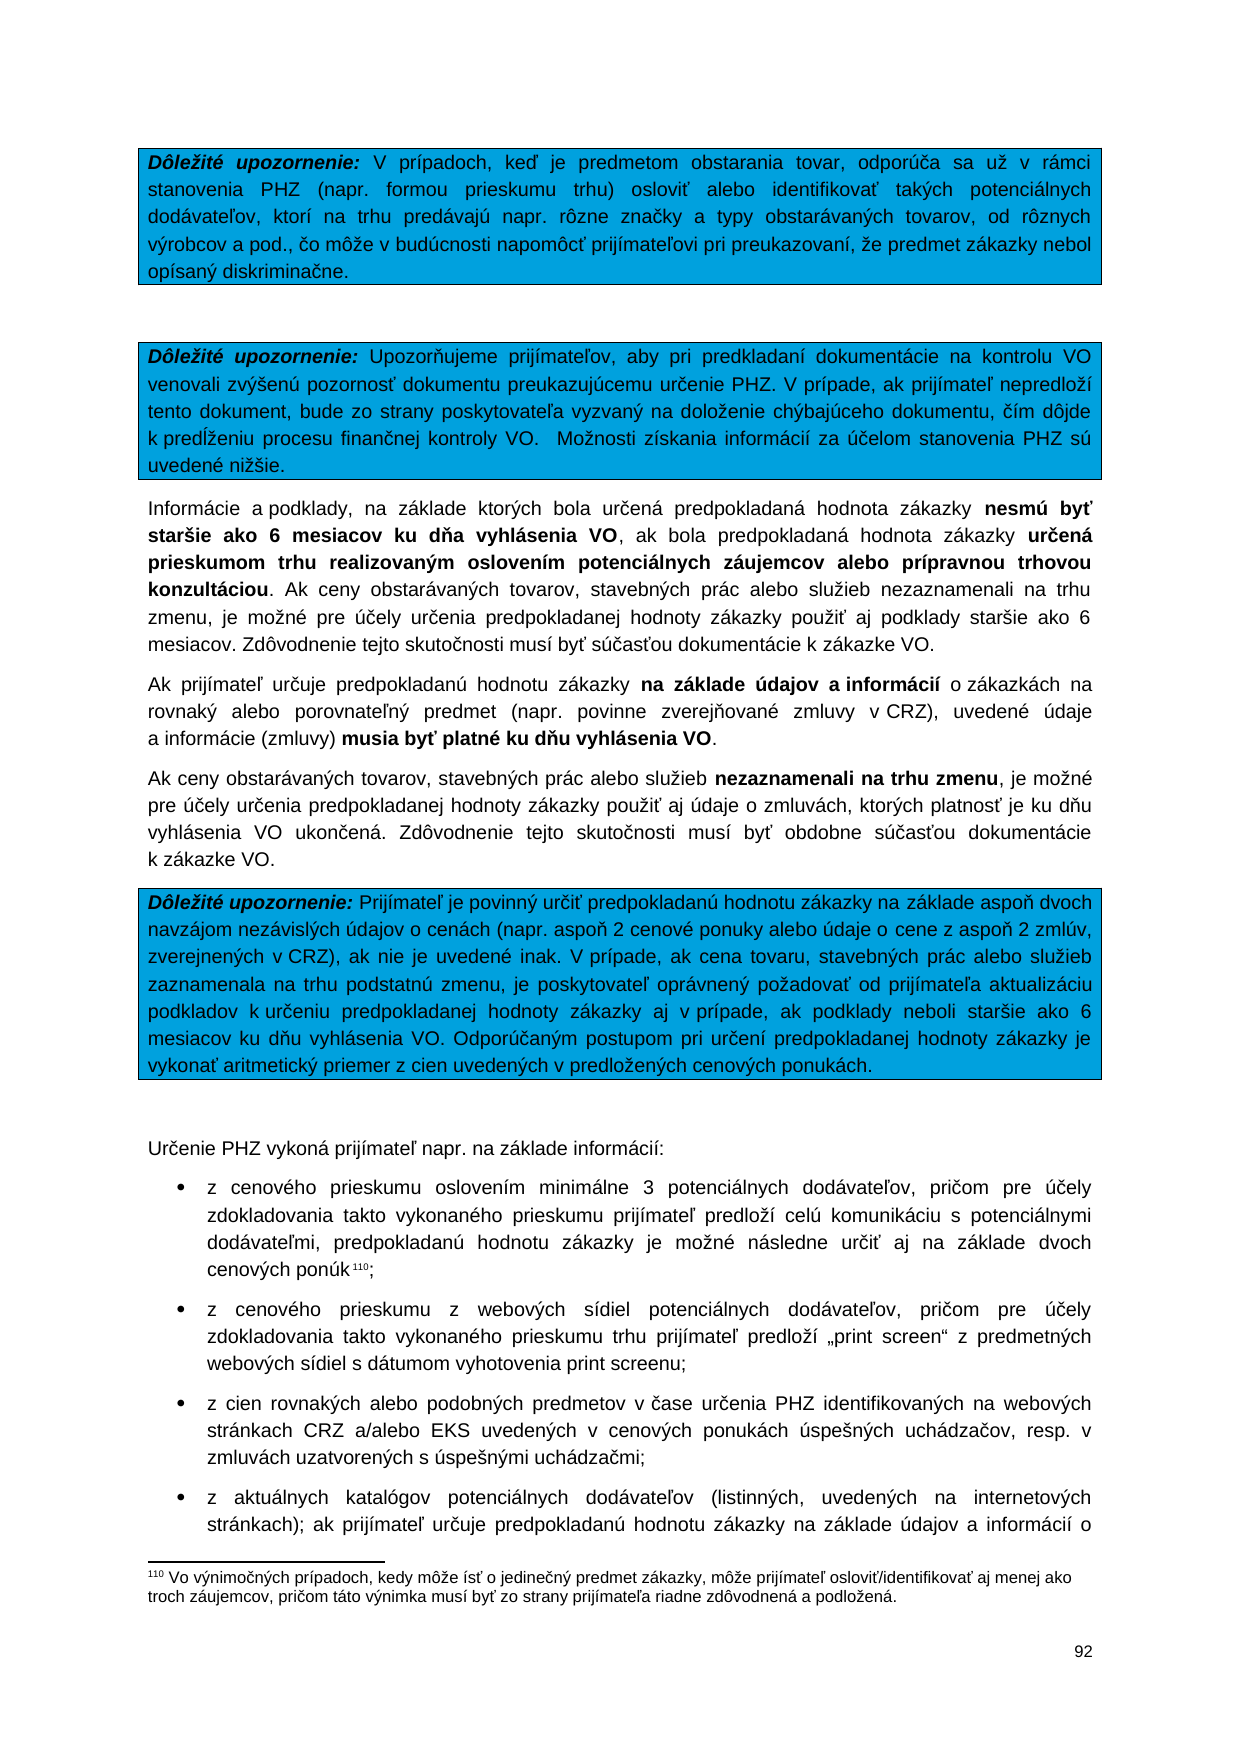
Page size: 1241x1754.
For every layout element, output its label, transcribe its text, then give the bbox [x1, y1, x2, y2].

text Dôležité upozornenie: V prípadoch, keď je predmetom obstarania tovar, odporúča sa už v rámci stanovenia PHZ (napr. formou prieskumu trhu) osloviť alebo identifikovať takých potenciálnych dodávateľov, ktorí na trhu predávajú napr. rôzne značky a typy obstarávaných tovarov, od rôznych výrobcov a pod., čo môže v budúcnosti napomôcť prijímateľovi pri preukazovaní, že predmet zákazky nebol opísaný diskriminačne. [139, 149, 1101, 284]
text Určenie PHZ vykoná prijímateľ napr. na základe informácií: [148, 1136, 1092, 1159]
text Ak ceny obstarávaných tovarov, stavebných prác alebo služieb nezaznamenali na trhu zmenu, je možné pre účely určenia predpokladanej hodnoty zákazky použiť aj údaje o zmluvách, ktorých platnosť je ku dňu vyhlásenia VO ukončená. Zdôvodnenie tejto skutočnosti musí byť obdobne súčasťou dokumentácie k zákazke VO. [148, 766, 1092, 871]
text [177, 1486, 1092, 1536]
text Dôležité upozornenie: Upozorňujeme prijímateľov, aby pri predkladaní dokumentácie na kontrolu VO venovali zvýšenú pozornosť dokumentu preukazujúcemu určenie PHZ. V prípade, ak prijímateľ nepredloží tento dokument, bude zo strany poskytovateľa vyzvaný na doloženie chýbajúceho dokumentu, čím dôjde k predĺženiu procesu finančnej kontroly VO. Možnosti získania informácií za účelom stanovenia PHZ sú uvedené nižšie. [139, 343, 1101, 479]
text z cien rovnakých alebo podobných predmetov v čase určenia PHZ identifikovaných na webových stránkach CRZ a/alebo EKS uvedených v cenových ponukách úspešných uchádzačov, resp. v zmluvách uzatvorených s úspešnými uchádzačmi; [177, 1392, 1092, 1469]
text z cenového prieskumu z webových sídiel potenciálnych dodávateľov, pričom pre účely zdokladovania takto vykonaného prieskumu trhu prijímateľ predloží „print screen“ z predmetných webových sídiel s dátumom vyhotovenia print screenu; [177, 1297, 1092, 1375]
text Ak prijímateľ určuje predpokladanú hodnotu zákazky na základe údajov a informácií o zákazkách na rovnaký alebo porovnateľný predmet (napr. povinne zverejňované zmluvy v CRZ), uvedené údaje a informácie (zmluvy) musia byť platné ku dňu vyhlásenia VO. [148, 672, 1092, 749]
text Dôležité upozornenie: Prijímateľ je povinný určiť predpokladanú hodnotu zákazky na základe aspoň dvoch navzájom nezávislých údajov o cenách (napr. aspoň 2 cenové ponuky alebo údaje o cene z aspoň 2 zmlúv, zverejnených v CRZ), ak nie je uvedené inak. V prípade, ak cena tovaru, stavebných prác alebo služieb zaznamenala na trhu podstatnú zmenu, je poskytovateľ oprávnený požadovať od prijímateľa aktualizáciu podkladov k určeniu predpokladanej hodnoty zákazky aj v prípade, ak podklady neboli staršie ako 6 mesiacov ku dňu vyhlásenia VO. Odporúčaným postupom pri určení predpokladanej hodnoty zákazky je vykonať aritmetický priemer z cien uvedených v predložených cenových ponukách. [139, 889, 1101, 1079]
text z cenového prieskumu oslovením minimálne 3 potenciálnych dodávateľov, pričom pre účely zdokladovania takto vykonaného prieskumu prijímateľ predloží celú komunikáciu s potenciálnymi dodávateľmi, predpokladanú hodnotu zákazky je možné následne určiť aj na základe dvoch cenových ponúk ; [177, 1176, 1092, 1281]
text Informácie a podklady, na základe ktorých bola určená predpokladaná hodnota zákazky nesmú byť staršie ako 6 mesiacov ku dňa vyhlásenia VO, ak bola predpokladaná hodnota zákazky určená prieskumom trhu realizovaným oslovením potenciálnych záujemcov alebo prípravnou trhovou konzultáciou. Ak ceny obstarávaných tovarov, stavebných prác alebo služieb nezaznamenali na trhu zmenu, je možné pre účely určenia predpokladanej hodnoty zákazky použiť aj podklady staršie ako 6 mesiacov. Zdôvodnenie tejto skutočnosti musí byť súčasťou dokumentácie k zákazke VO. [148, 497, 1092, 655]
